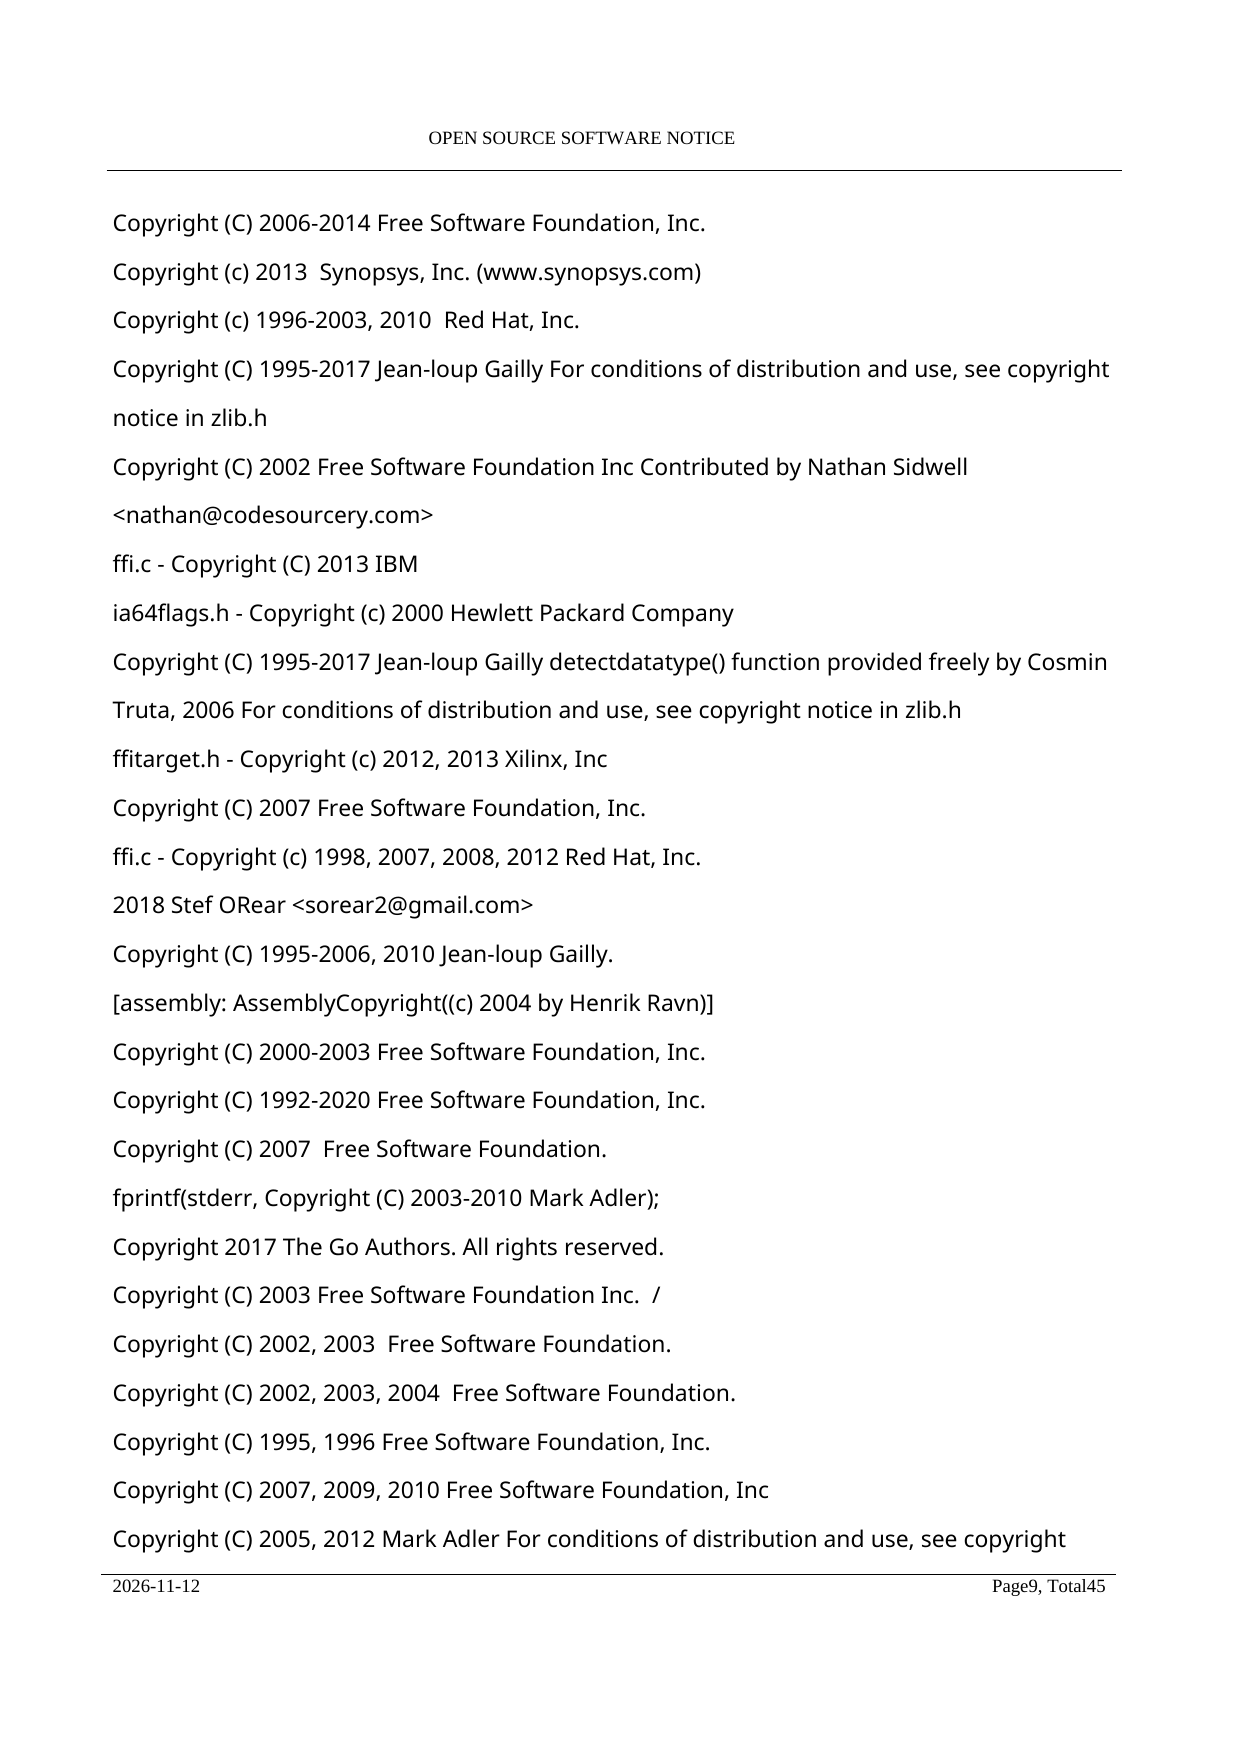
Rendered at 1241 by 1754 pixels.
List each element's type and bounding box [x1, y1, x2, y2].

text [112, 206, 1128, 1555]
